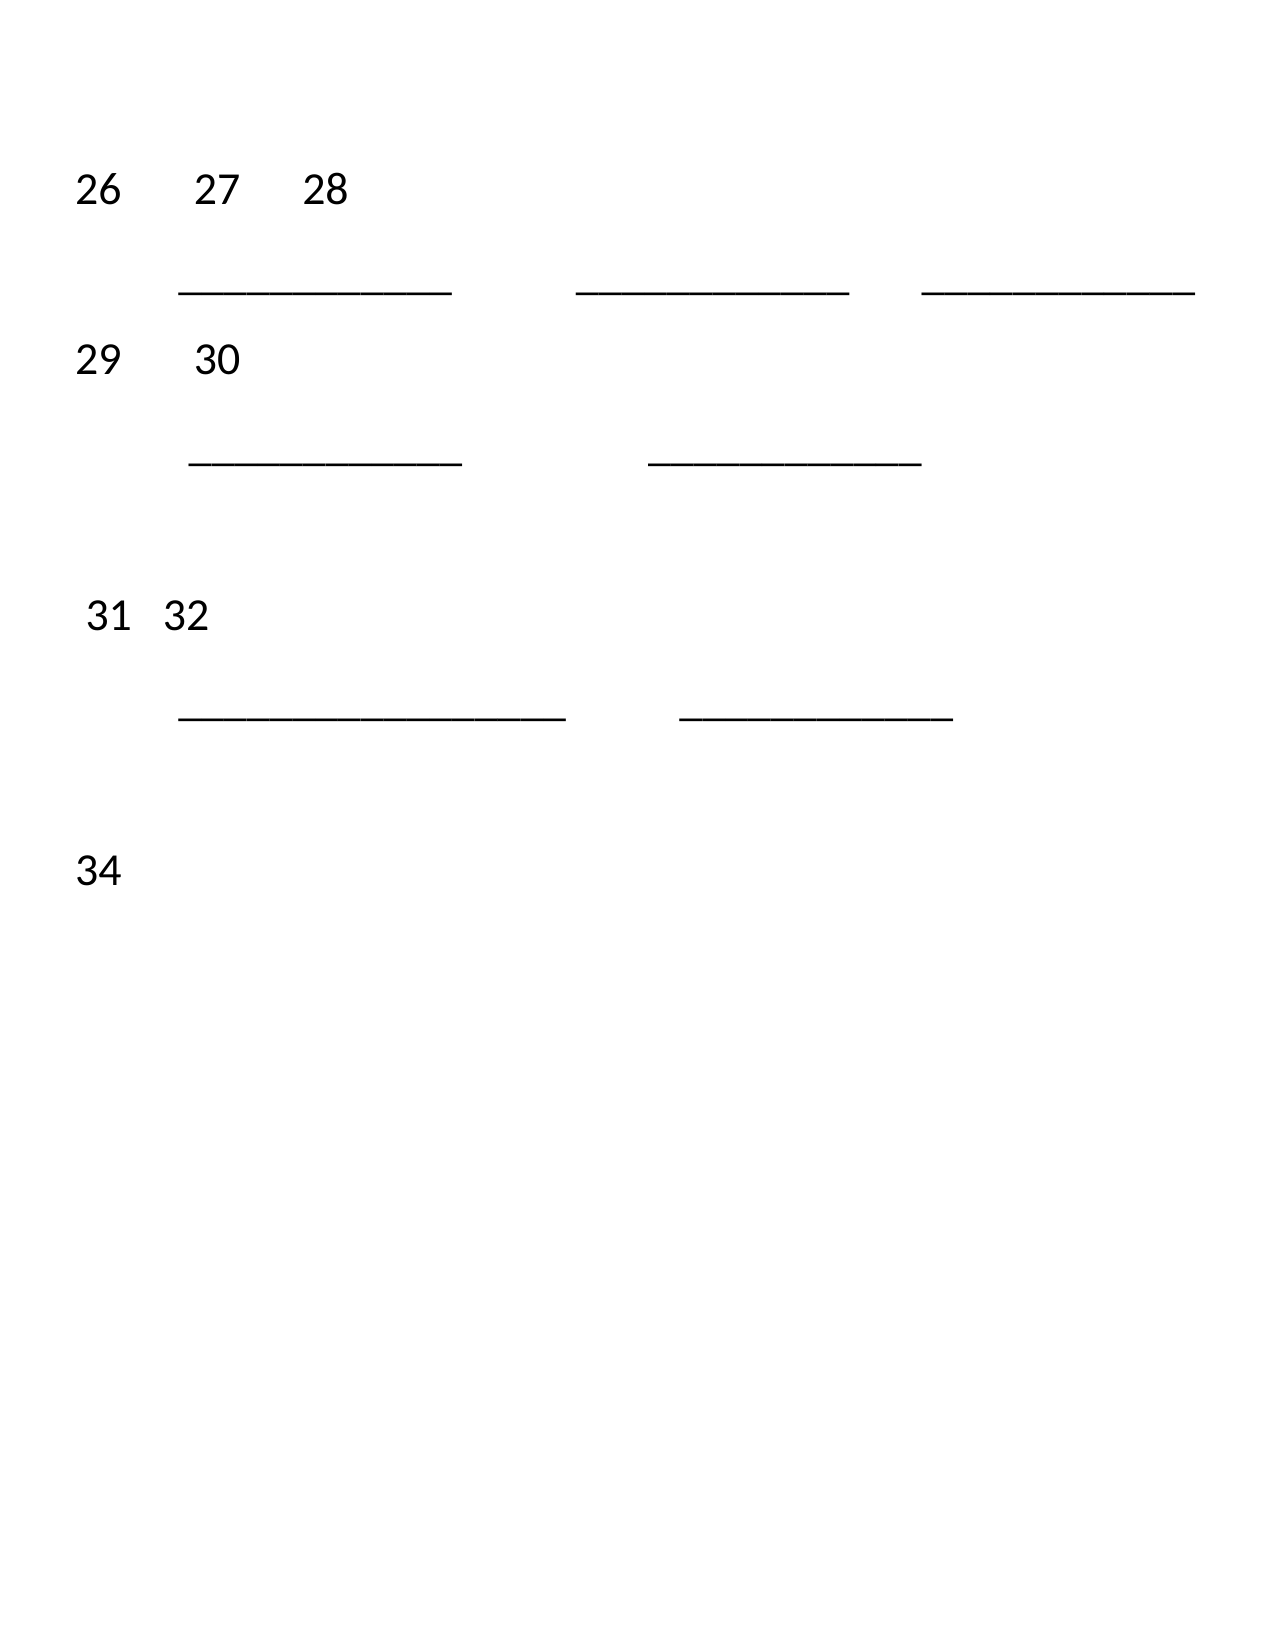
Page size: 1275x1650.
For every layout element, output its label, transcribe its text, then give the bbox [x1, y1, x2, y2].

text 34 [75, 841, 1200, 897]
text 31 32 [75, 586, 1200, 642]
text _________________ ____________ [75, 671, 1200, 727]
text ____________ ____________ [75, 415, 1200, 471]
text 26 27 28 [75, 160, 1200, 216]
text 29 30 [75, 330, 1200, 386]
text ____________ ____________ ____________ [75, 245, 1200, 301]
